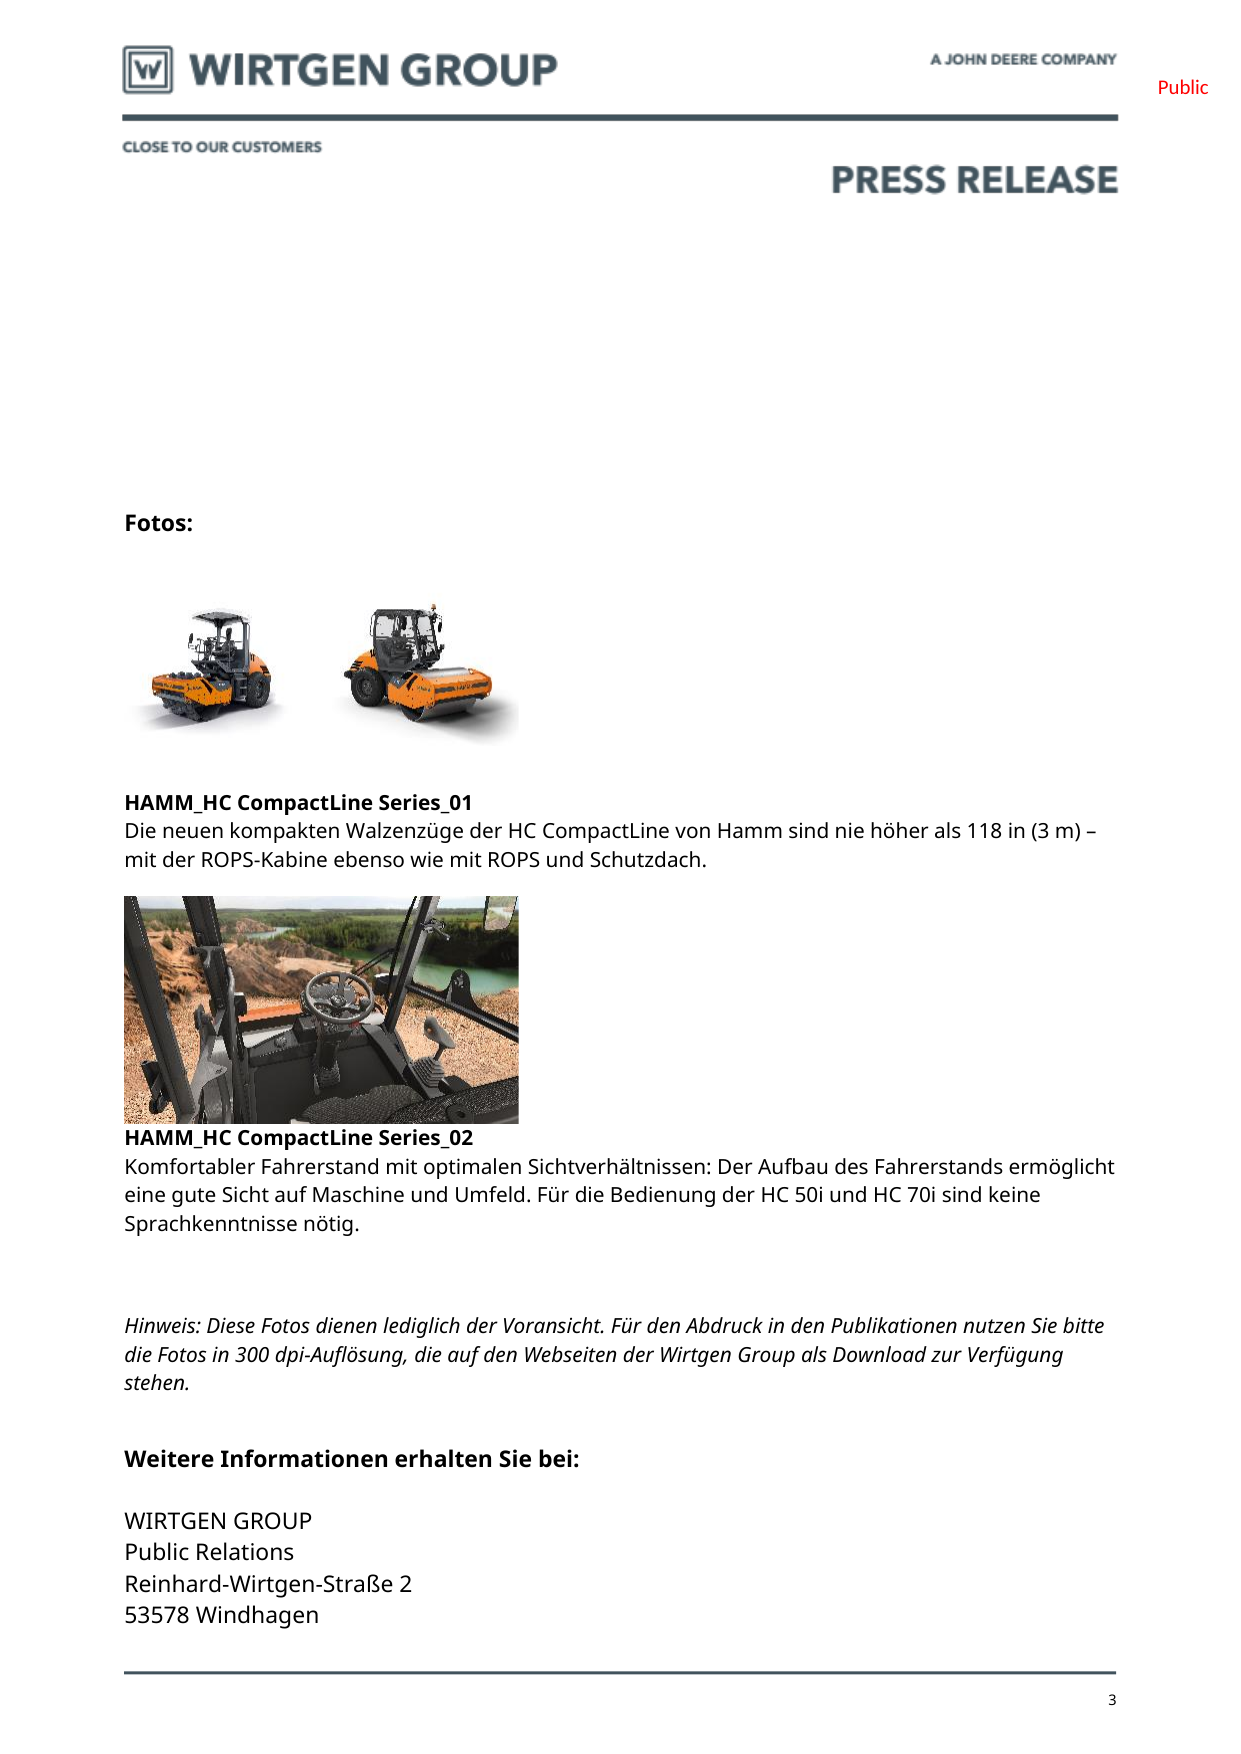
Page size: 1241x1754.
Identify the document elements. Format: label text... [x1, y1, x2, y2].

text Fotos: [124, 507, 1116, 538]
text Die neuen kompakten Walzenzüge der HC CompactLine von Hamm sind nie höher als 118 in (3 m) – mit der ROPS-Kabine ebenso wie mit ROPS und Schutzdach. [124, 817, 1116, 873]
text Public Relations [124, 1536, 1116, 1568]
text 53578 Windhagen [124, 1599, 1116, 1630]
picture [124, 561, 519, 789]
text Hinweis: Diese Fotos dienen lediglich der Voransicht. Für den Abdruck in den Publikationen nutzen Sie bitte die Fotos in 300 dpi-Auflösung, die auf den Webseiten der Wirtgen Group als Download zur Verfügung stehen. [124, 1311, 1116, 1397]
picture [124, 896, 519, 1124]
text Komfortabler Fahrerstand mit optimalen Sichtverhältnissen: Der Aufbau des Fahrerstands ermöglicht eine gute Sicht auf Maschine und Umfeld. Für die Bedienung der HC 50i und HC 70i sind keine Sprachkenntnisse nötig. [124, 1152, 1116, 1237]
text WIRTGEN GROUP [124, 1505, 1116, 1536]
text Reinhard-Wirtgen-Straße 2 [124, 1568, 1116, 1599]
text Weitere Informationen erhalten Sie bei: [124, 1443, 1116, 1474]
